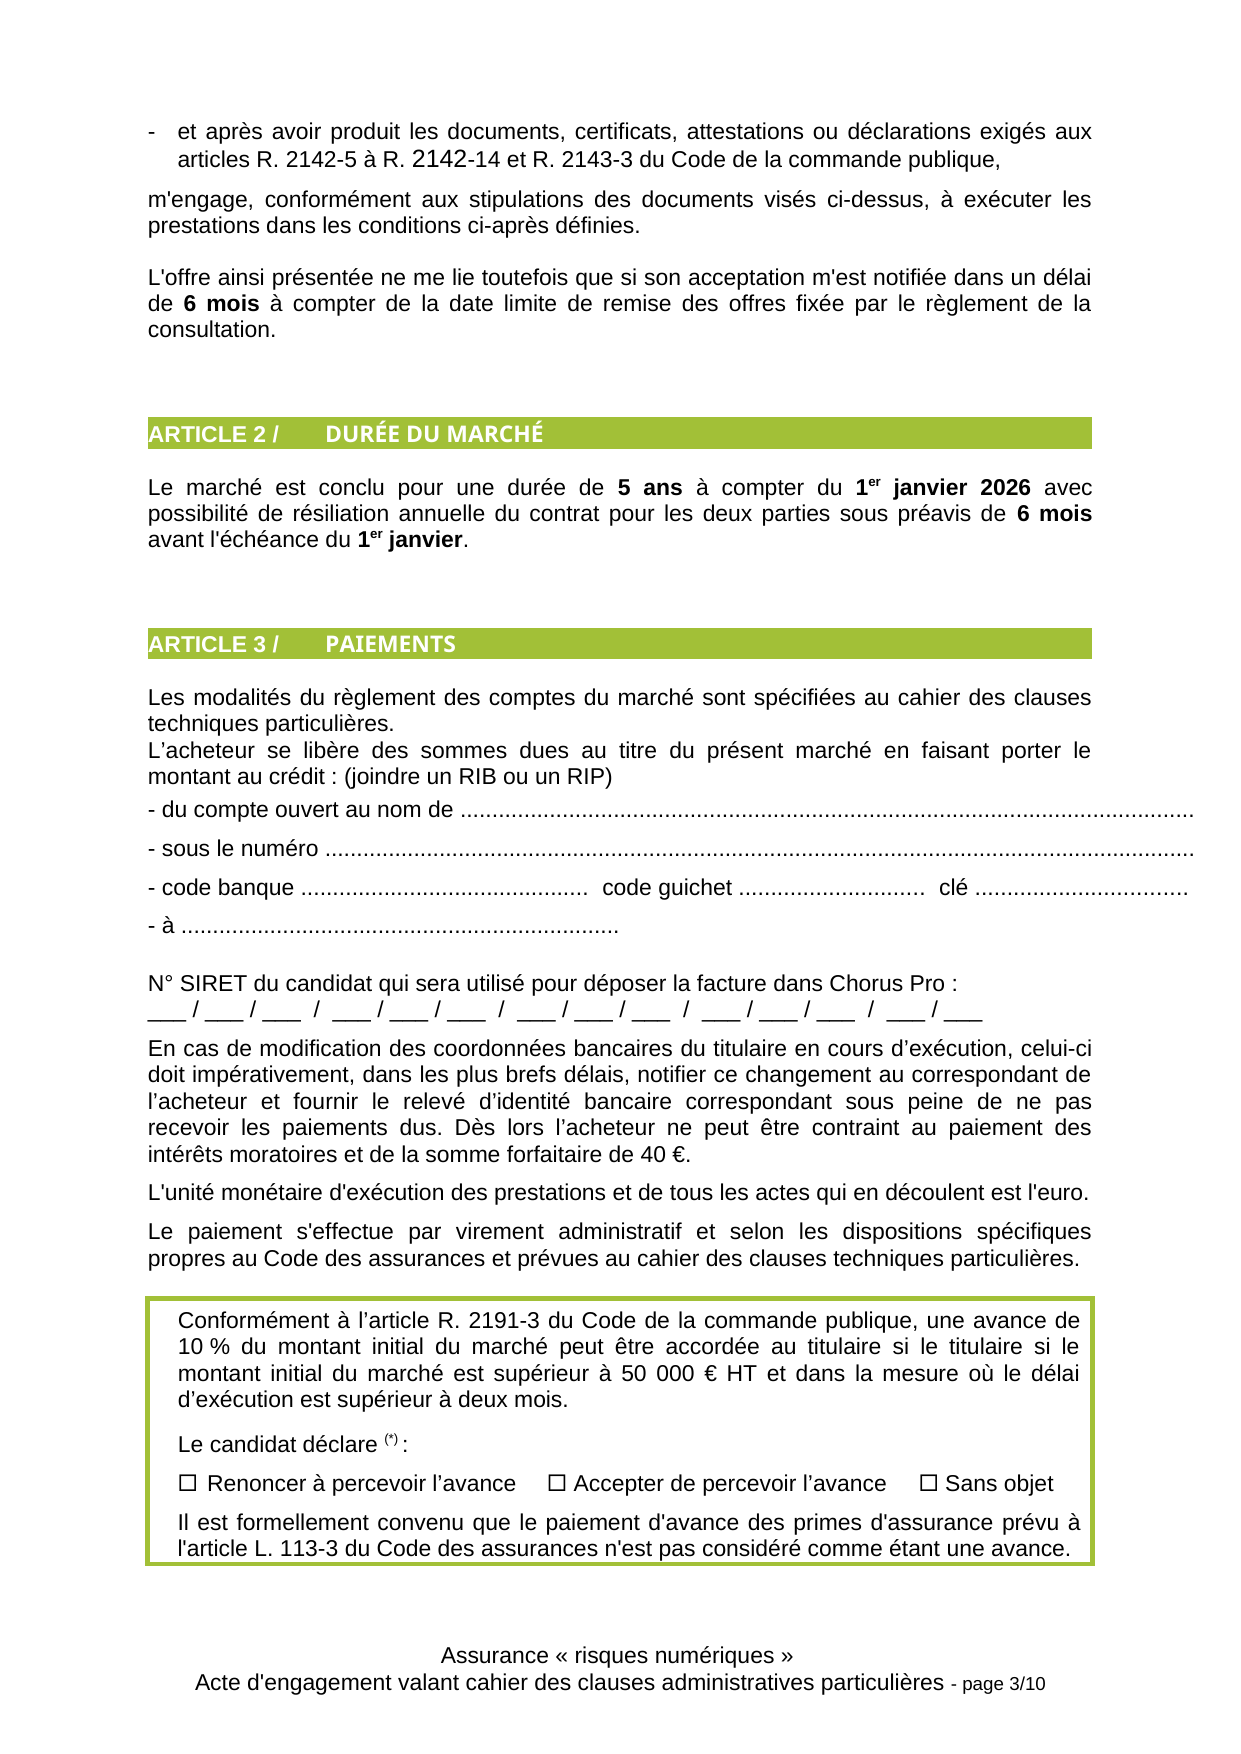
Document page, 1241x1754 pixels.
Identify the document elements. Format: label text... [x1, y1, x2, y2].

text - sous le numéro [148, 834, 1092, 861]
text Le paiement s'effectue par virement administratif et selon les dispositions spécifiques propres au Code des assurances et prévues au cahier des clauses techniques particulières. [148, 1218, 1092, 1271]
text L'offre ainsi présentée ne me lie toutefois que si son acceptation m'est notifiée dans un délai de 6 mois à compter de la date limite de remise des offres fixée par le règlement de la consultation. [148, 263, 1092, 342]
text ___ / ___ / ___ / ___ / ___ / ___ / ___ / ___ / ___ / ___ / ___ / ___ / ___ / ___ [148, 996, 1092, 1023]
text L’acheteur se libère des sommes dues au titre du présent marché en faisant porter le montant au crédit : (joindre un RIB ou un RIP) [148, 737, 1092, 789]
text Durée du marché [148, 417, 1092, 449]
text - à [148, 912, 1092, 939]
text - code banque code guichet clé . [148, 873, 1092, 900]
text Paiements [148, 628, 1092, 659]
text L'unité monétaire d'exécution des prestations et de tous les actes qui en découlent est l'euro. [148, 1179, 1092, 1206]
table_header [150, 1301, 1090, 1561]
text Le marché est conclu pour une durée de 5 ans à compter du 1er janvier 2026 avec possibilité de résiliation annuelle du contrat pour les deux parties sous préavis de 6 mois avant l'échéance du 1er janvier. [148, 474, 1092, 553]
text m'engage, conformément aux stipulations des documents visés ci-dessus, à exécuter les prestations dans les conditions ci-après définies. [148, 186, 1092, 238]
text Les modalités du règlement des comptes du marché sont spécifiées au cahier des clauses techniques particulières. [148, 684, 1092, 737]
text - et après avoir produit les documents, certificats, attestations ou déclarations exigés aux articles R. 2142-5 à R. 2142-14 et R. 2143-3 du Code de la commande publique, [148, 118, 1092, 173]
text En cas de modification des coordonnées bancaires du titulaire en cours d’exécution, celui-ci doit impérativement, dans les plus brefs délais, notifier ce changement au correspondant de l’acheteur et fournir le relevé d’identité bancaire correspondant sous peine de ne pas recevoir les paiements dus. Dès lors l’acheteur ne peut être contraint au paiement des intérêts moratoires et de la somme forfaitaire de 40 €. [148, 1035, 1092, 1167]
text N° SIRET du candidat qui sera utilisé pour déposer la facture dans Chorus Pro : [148, 970, 1092, 996]
text - du compte ouvert au nom de [148, 796, 1092, 822]
